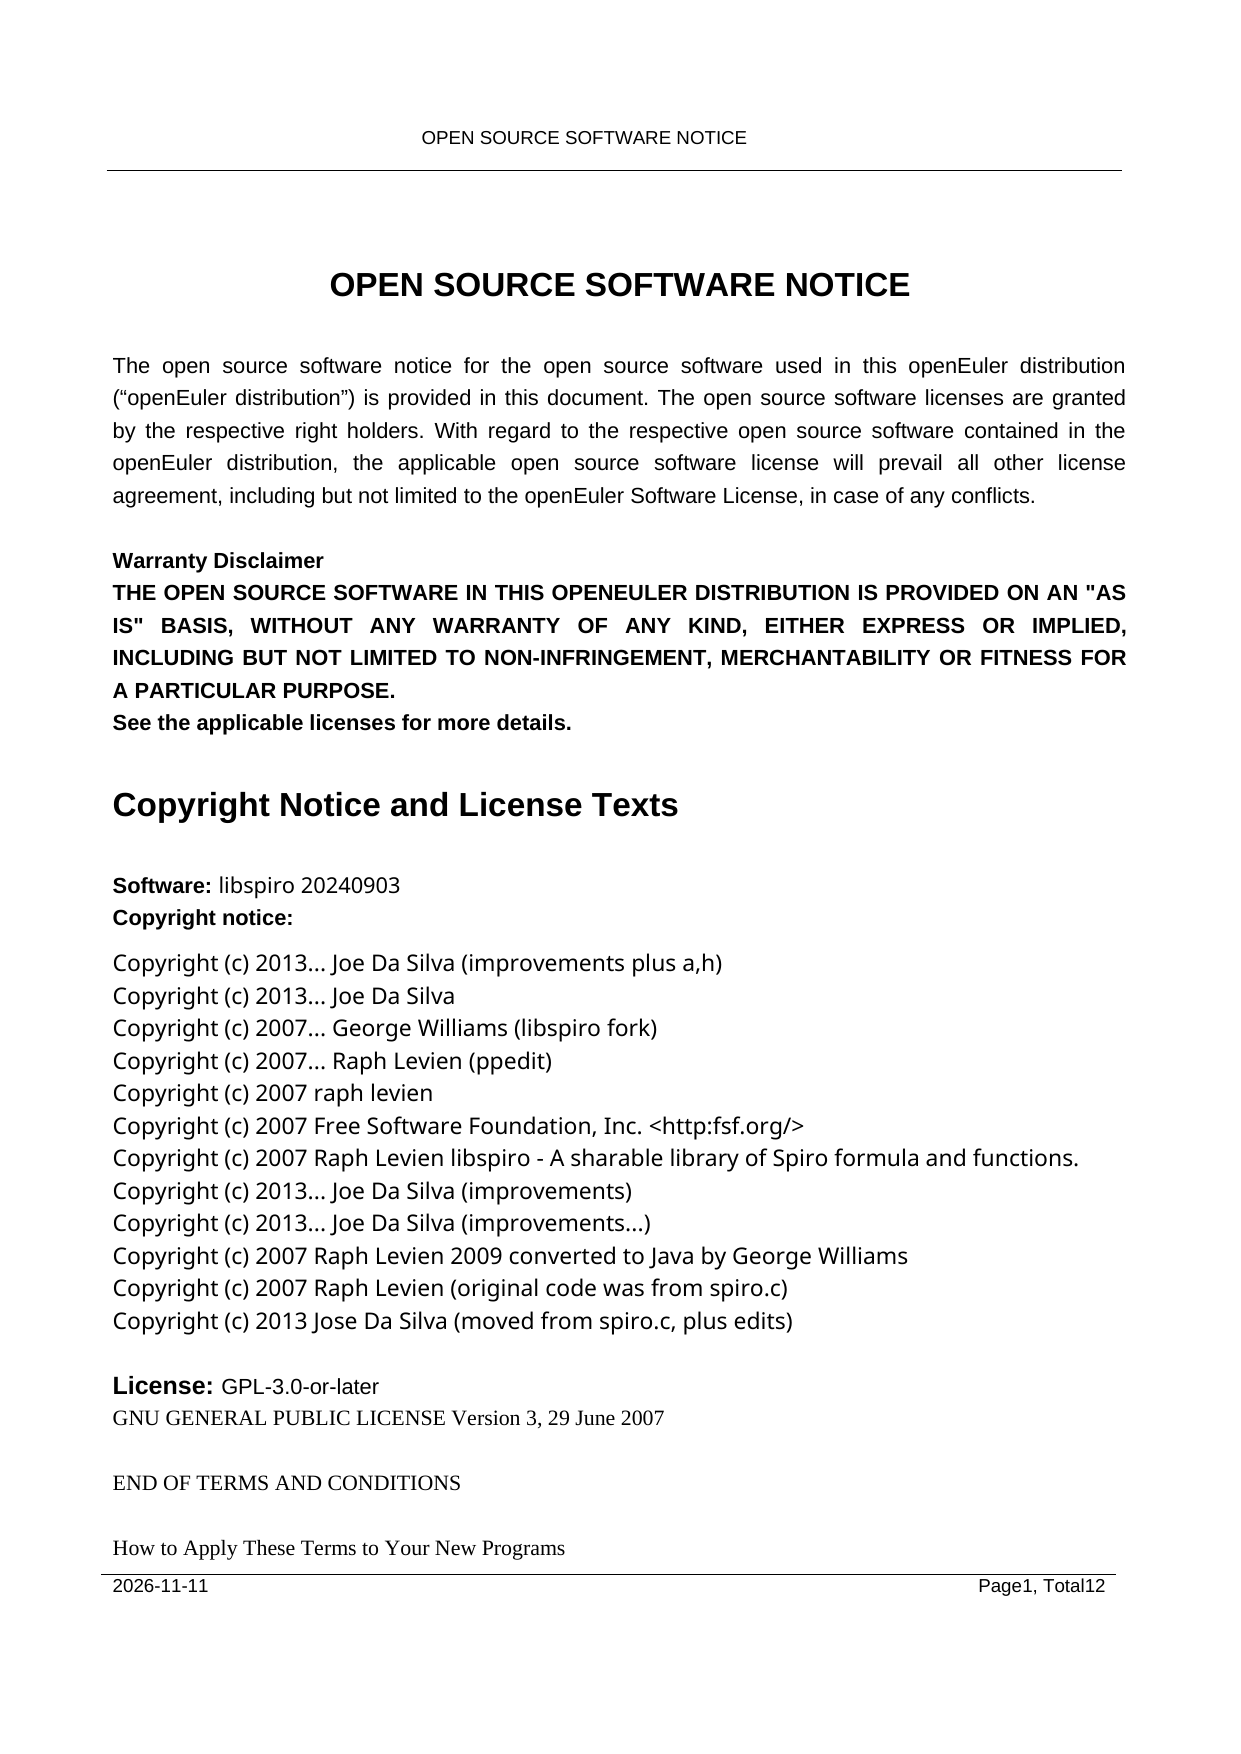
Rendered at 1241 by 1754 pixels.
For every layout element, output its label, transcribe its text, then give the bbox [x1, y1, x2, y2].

text The open source software notice for the open source software used in this openEuler distribution (“openEuler distribution”) is provided in this document. The open source software licenses are granted by the respective right holders. With regard to the respective open source software contained in the openEuler distribution, the applicable open source software license will prevail all other license agreement, including but not limited to the openEuler Software License, in case of any conflicts. [112, 349, 1128, 511]
text Copyright notice: [112, 901, 1128, 934]
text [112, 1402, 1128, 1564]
text Copyright Notice and License Texts [112, 771, 1128, 836]
text THE OPEN SOURCE SOFTWARE IN THIS OPENEULER DISTRIBUTION IS PROVIDED ON AN "AS IS" BASIS, WITHOUT ANY WARRANTY OF ANY KIND, EITHER EXPRESS OR IMPLIED, INCLUDING BUT NOT LIMITED TO NON-INFRINGEMENT, MERCHANTABILITY OR FITNESS FOR A PARTICULAR PURPOSE. See the applicable licenses for more details. [112, 576, 1128, 739]
text OPEN SOURCE SOFTWARE NOTICE [112, 251, 1128, 316]
text License: GPL-3.0-or-later [112, 1369, 1128, 1402]
text Copyright (c) 2013... Joe Da Silva (improvements plus a,h) Copyright (c) 2013... Joe Da Silva Copyright (c) 2007... George Williams (libspiro fork) Copyright (c) 2007... Raph Levien (ppedit) Copyright (c) 2007 raph levien Copyright (c) 2007 Free Software Foundation, Inc. <http:fsf.org/> Copyright (c) 2007 Raph Levien libspiro - A sharable library of Spiro formula and functions. Copyright (c) 2013... Joe Da Silva (improvements) Copyright (c) 2013... Joe Da Silva (improvements...) Copyright (c) 2007 Raph Levien 2009 converted to Java by George Williams Copyright (c) 2007 Raph Levien (original code was from spiro.c) Copyright (c) 2013 Jose Da Silva (moved from spiro.c, plus edits) [112, 947, 1128, 1369]
text Warranty Disclaimer [112, 544, 1128, 576]
title Software: libspiro 20240903 [112, 869, 1128, 901]
